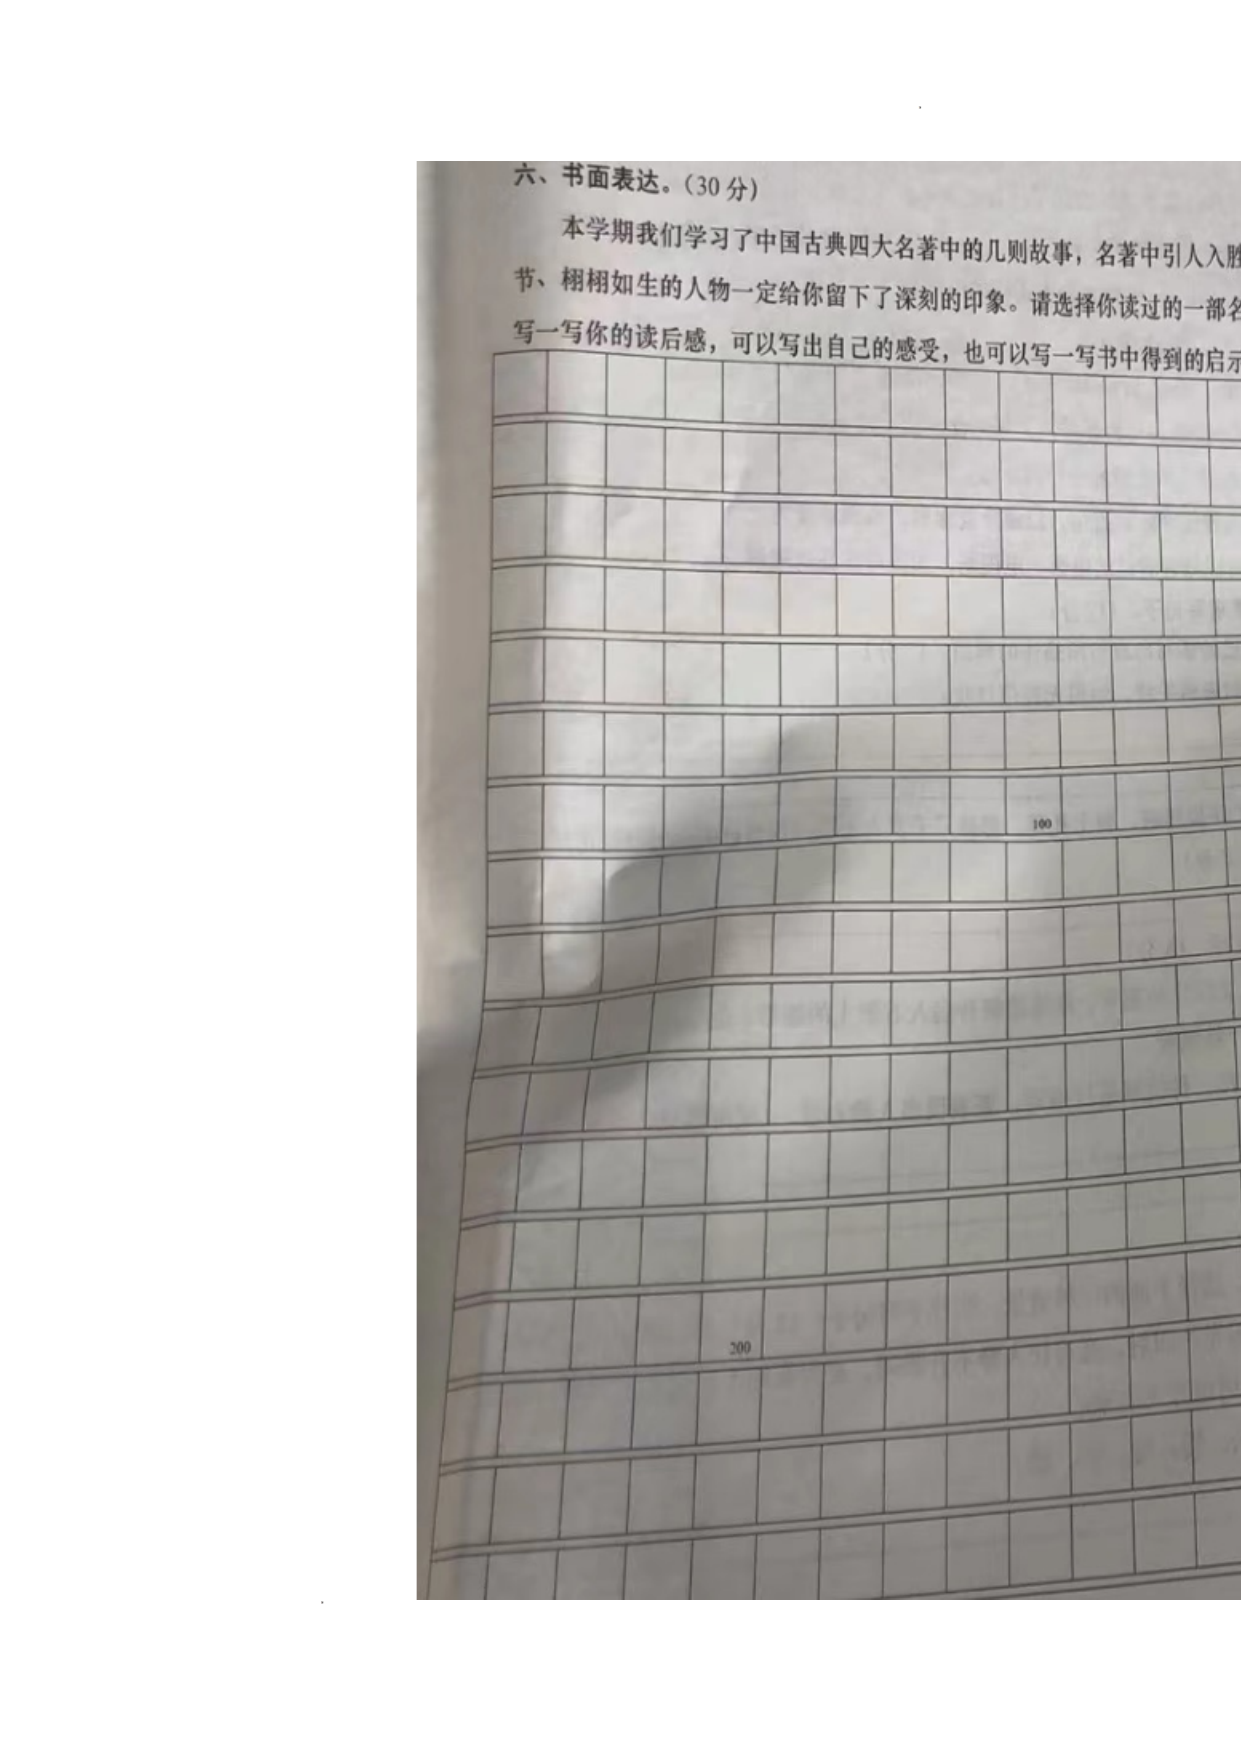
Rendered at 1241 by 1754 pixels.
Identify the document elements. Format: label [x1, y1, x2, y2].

picture [416, 161, 1241, 1600]
